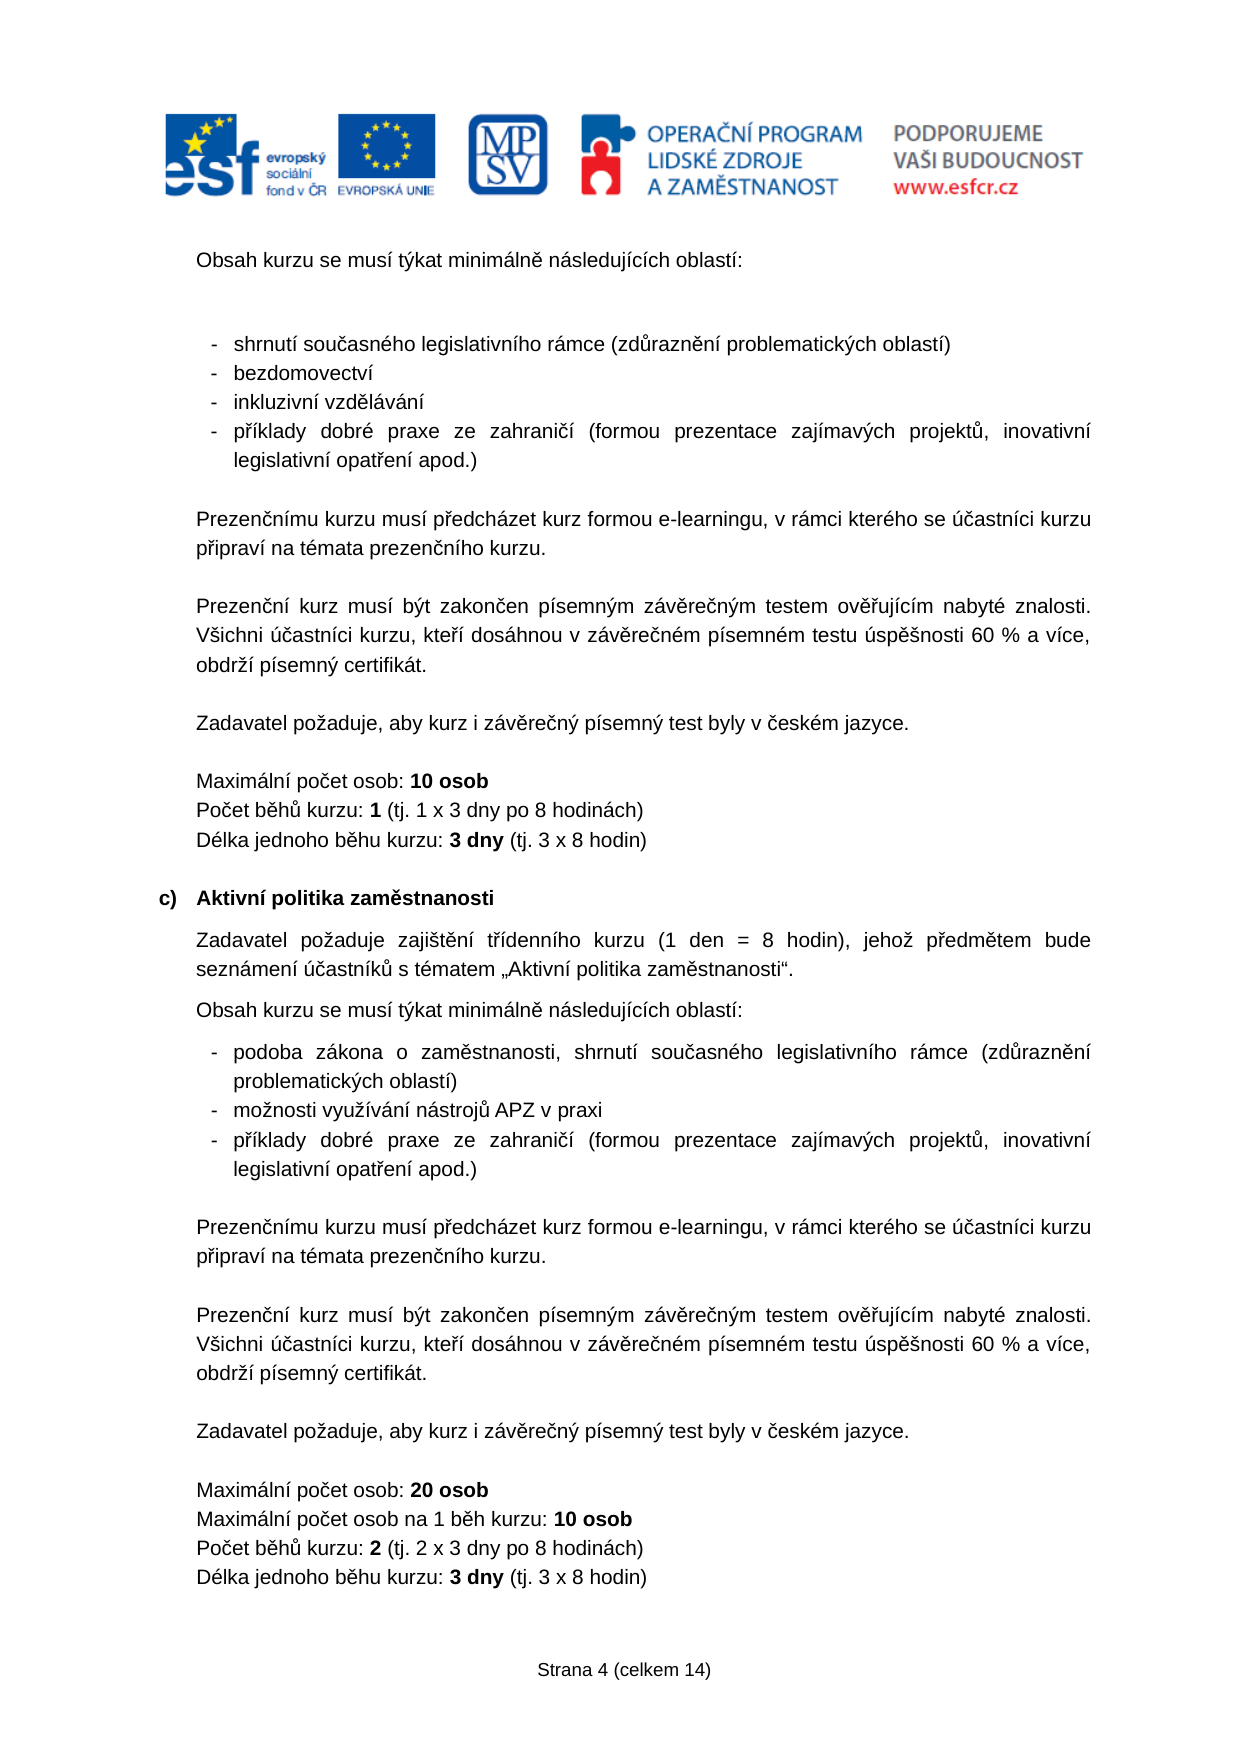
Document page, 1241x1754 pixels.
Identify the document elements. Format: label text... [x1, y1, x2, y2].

text Počet běhů kurzu: 2 (tj. 2 x 3 dny po 8 hodinách) [196, 1531, 1059, 1560]
list příklady dobré praxe ze zahraničí (formou prezentace zajímavých projektů, inovativní legislativní opatření apod.) [210, 414, 1092, 472]
list Délka jednoho běhu kurzu: 3 dny (tj. 3 x 8 hodin) [196, 822, 1092, 851]
list podoba zákona o zaměstnanosti, shrnutí současného legislativního rámce (zdůraznění problematických oblastí) [211, 1035, 1092, 1093]
text Maximální počet osob: 20 osob [196, 1472, 1059, 1501]
text Zadavatel požaduje zajištění třídenního kurzu (1 den = 8 hodin), jehož předmětem bude seznámení účastníků s tématem „Aktivní politika zaměstnanosti“. [196, 922, 1092, 981]
text Maximální počet osob na 1 běh kurzu: 10 osob [196, 1501, 1059, 1531]
list bezdomovectví [210, 356, 1092, 385]
list Počet běhů kurzu: 1 (tj. 1 x 3 dny po 8 hodinách) [196, 793, 1092, 822]
list možnosti využívání nástrojů APZ v praxi [211, 1093, 1092, 1122]
text Prezenčnímu kurzu musí předcházet kurz formou e-learningu, v rámci kterého se účastníci kurzu připraví na témata prezenčního kurzu. [196, 1210, 1092, 1268]
list Zadavatel požaduje, aby kurz i závěrečný písemný test byly v českém jazyce. [196, 706, 1092, 735]
list shrnutí současného legislativního rámce (zdůraznění problematických oblastí) [211, 326, 1092, 356]
list Maximální počet osob: 10 osob [196, 764, 1092, 793]
list Aktivní politika zaměstnanosti [158, 881, 1059, 910]
list inkluzivní vzdělávání [210, 385, 1092, 414]
text Obsah kurzu se musí týkat minimálně následujících oblastí: [152, 993, 1092, 1022]
list Prezenční kurz musí být zakončen písemným závěrečným testem ověřujícím nabyté znalosti. Všichni účastníci kurzu, kteří dosáhnou v závěrečném písemném testu úspěšnosti 60 % a více, obdrží písemný certifikát. [196, 589, 1092, 676]
list příklady dobré praxe ze zahraničí (formou prezentace zajímavých projektů, inovativní legislativní opatření apod.) [211, 1122, 1092, 1181]
text Délka jednoho běhu kurzu: 3 dny (tj. 3 x 8 hodin) [196, 1560, 1059, 1589]
text Prezenční kurz musí být zakončen písemným závěrečným testem ověřujícím nabyté znalosti. Všichni účastníci kurzu, kteří dosáhnou v závěrečném písemném testu úspěšnosti 60 % a více, obdrží písemný certifikát. [196, 1297, 1092, 1385]
text Zadavatel požaduje, aby kurz i závěrečný písemný test byly v českém jazyce. [152, 1414, 1092, 1443]
list Obsah kurzu se musí týkat minimálně následujících oblastí: [196, 243, 1092, 272]
list Prezenčnímu kurzu musí předcházet kurz formou e-learningu, v rámci kterého se účastníci kurzu připraví na témata prezenčního kurzu. [196, 501, 1092, 560]
